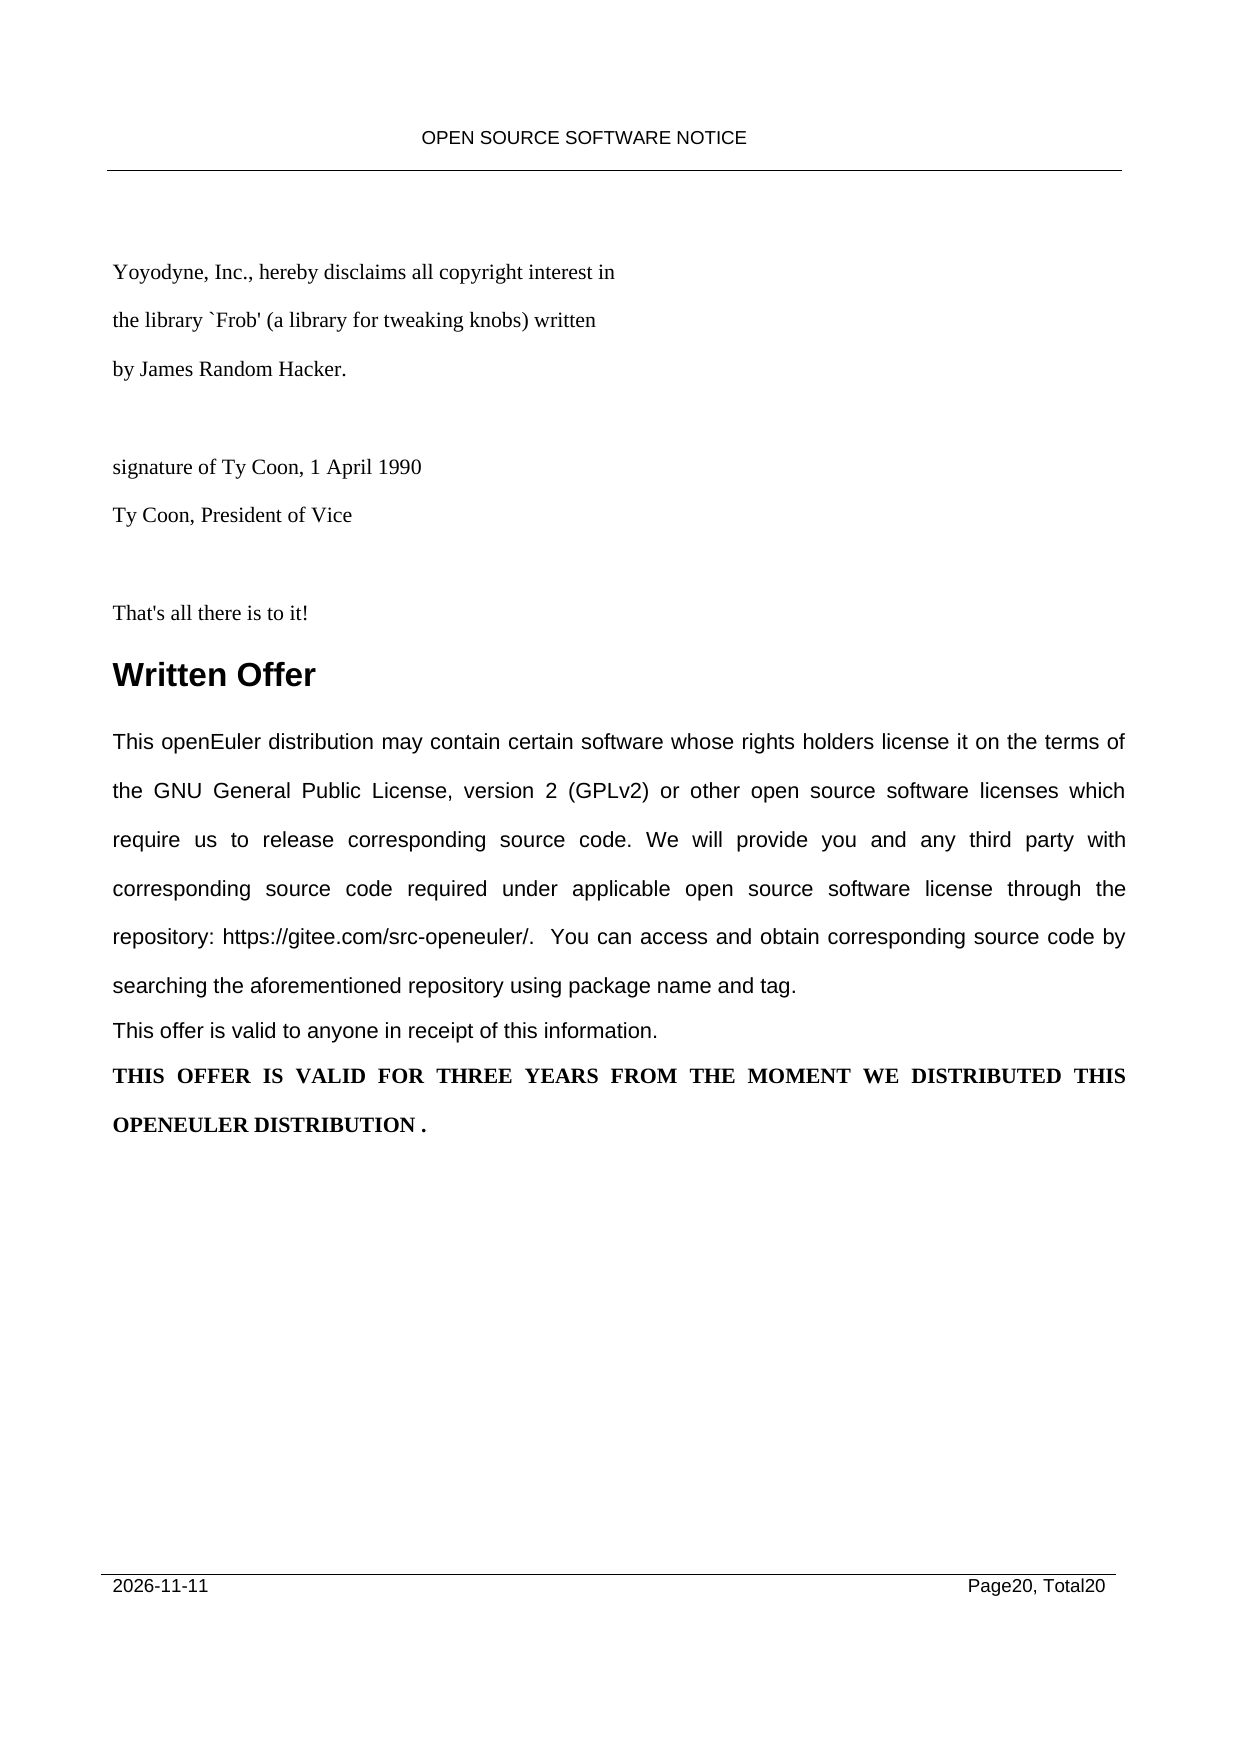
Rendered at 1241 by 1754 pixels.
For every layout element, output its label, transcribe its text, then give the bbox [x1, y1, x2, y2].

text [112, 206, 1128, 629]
text This openEuler distribution may contain certain software whose rights holders license it on the terms of the GNU General Public License, version 2 (GPLv2) or other open source software licenses which require us to release corresponding source code. We will provide you and any third party with corresponding source code required under applicable open source software license through the repository: https://gitee.com/src-openeuler/. You can access and obtain corresponding source code by searching the aforementioned repository using package name and tag. [112, 726, 1128, 1002]
text THIS OFFER IS VALID FOR THREE YEARS FROM THE MOMENT WE DISTRIBUTED THIS OPENEULER DISTRIBUTION . [112, 1059, 1128, 1141]
text Written Offer [112, 641, 1128, 706]
text This offer is valid to anyone in receipt of this information. [112, 1014, 1128, 1047]
